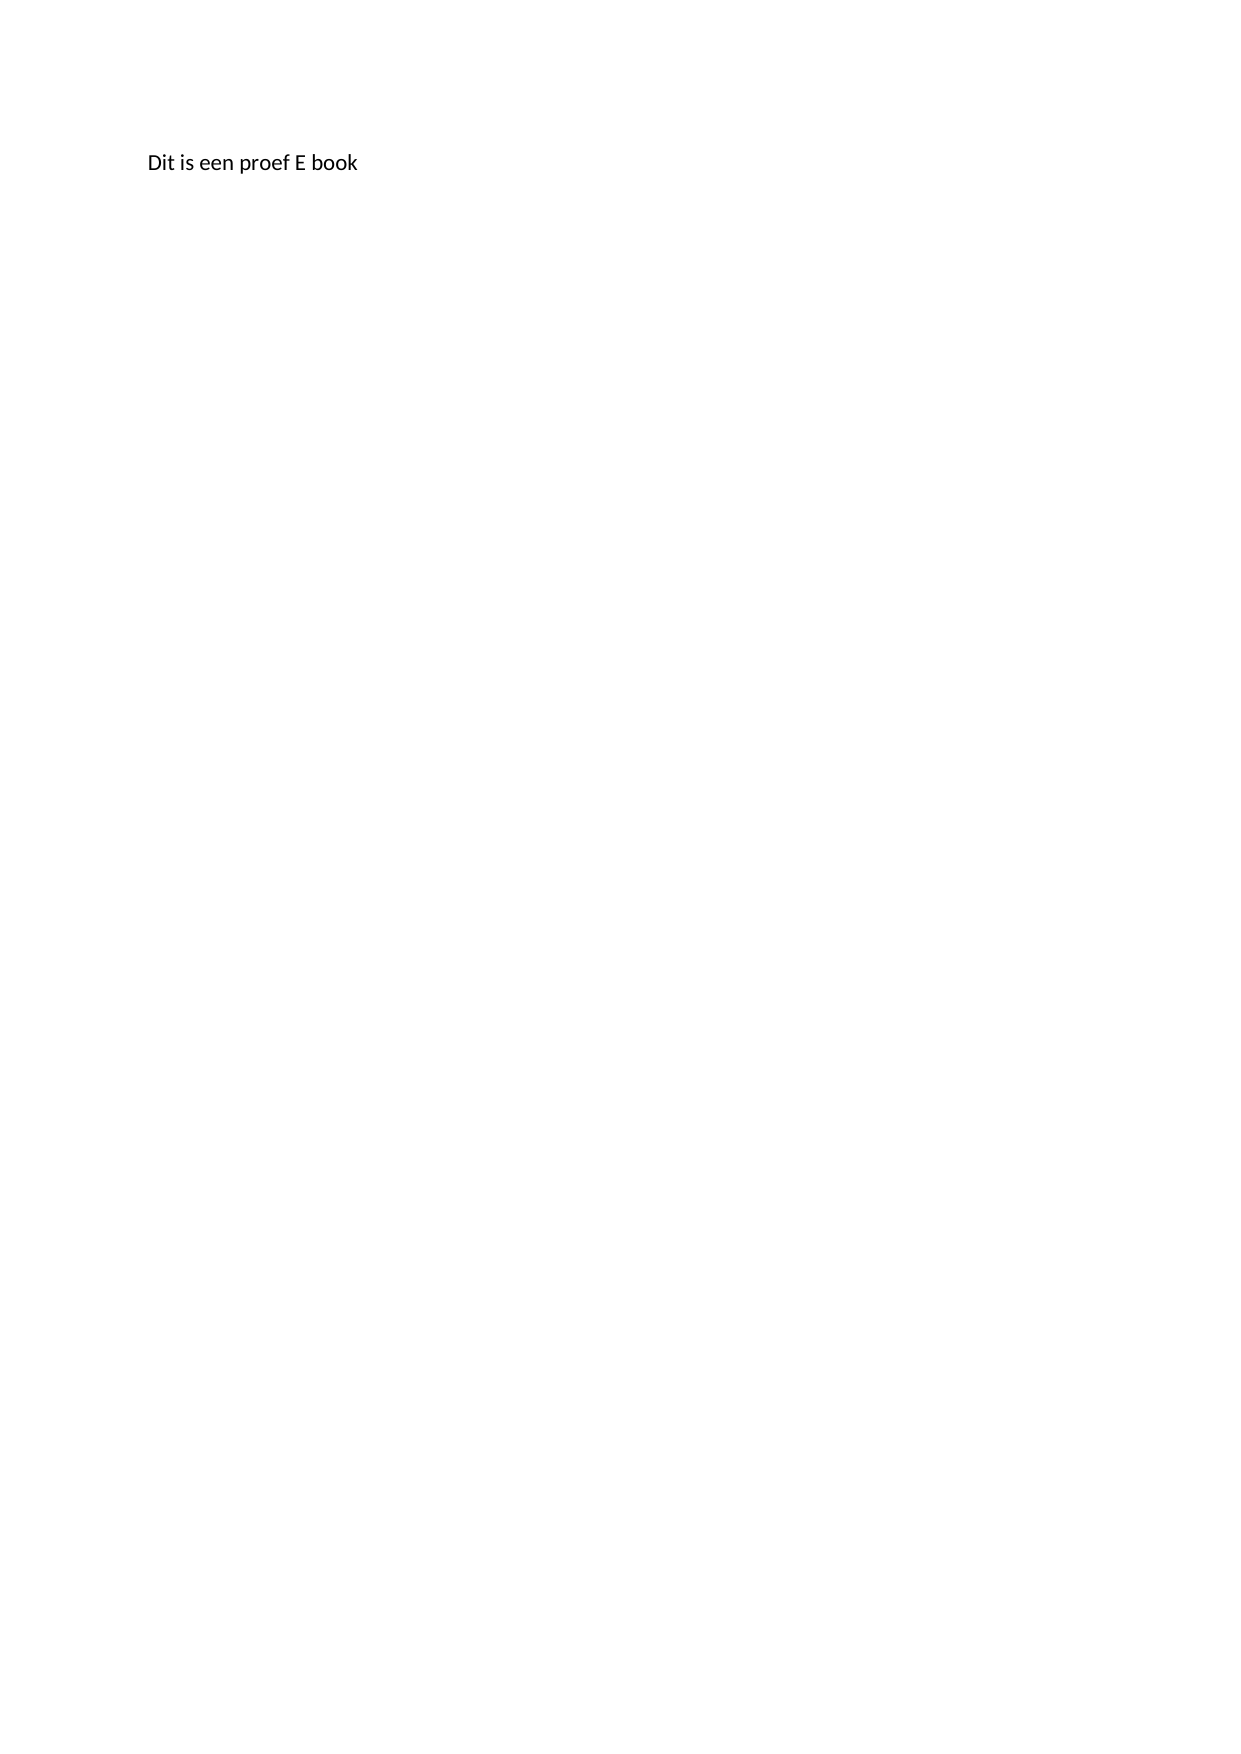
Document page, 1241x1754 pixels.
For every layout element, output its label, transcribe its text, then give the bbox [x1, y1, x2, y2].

text Dit is een proef E book [148, 148, 1093, 176]
